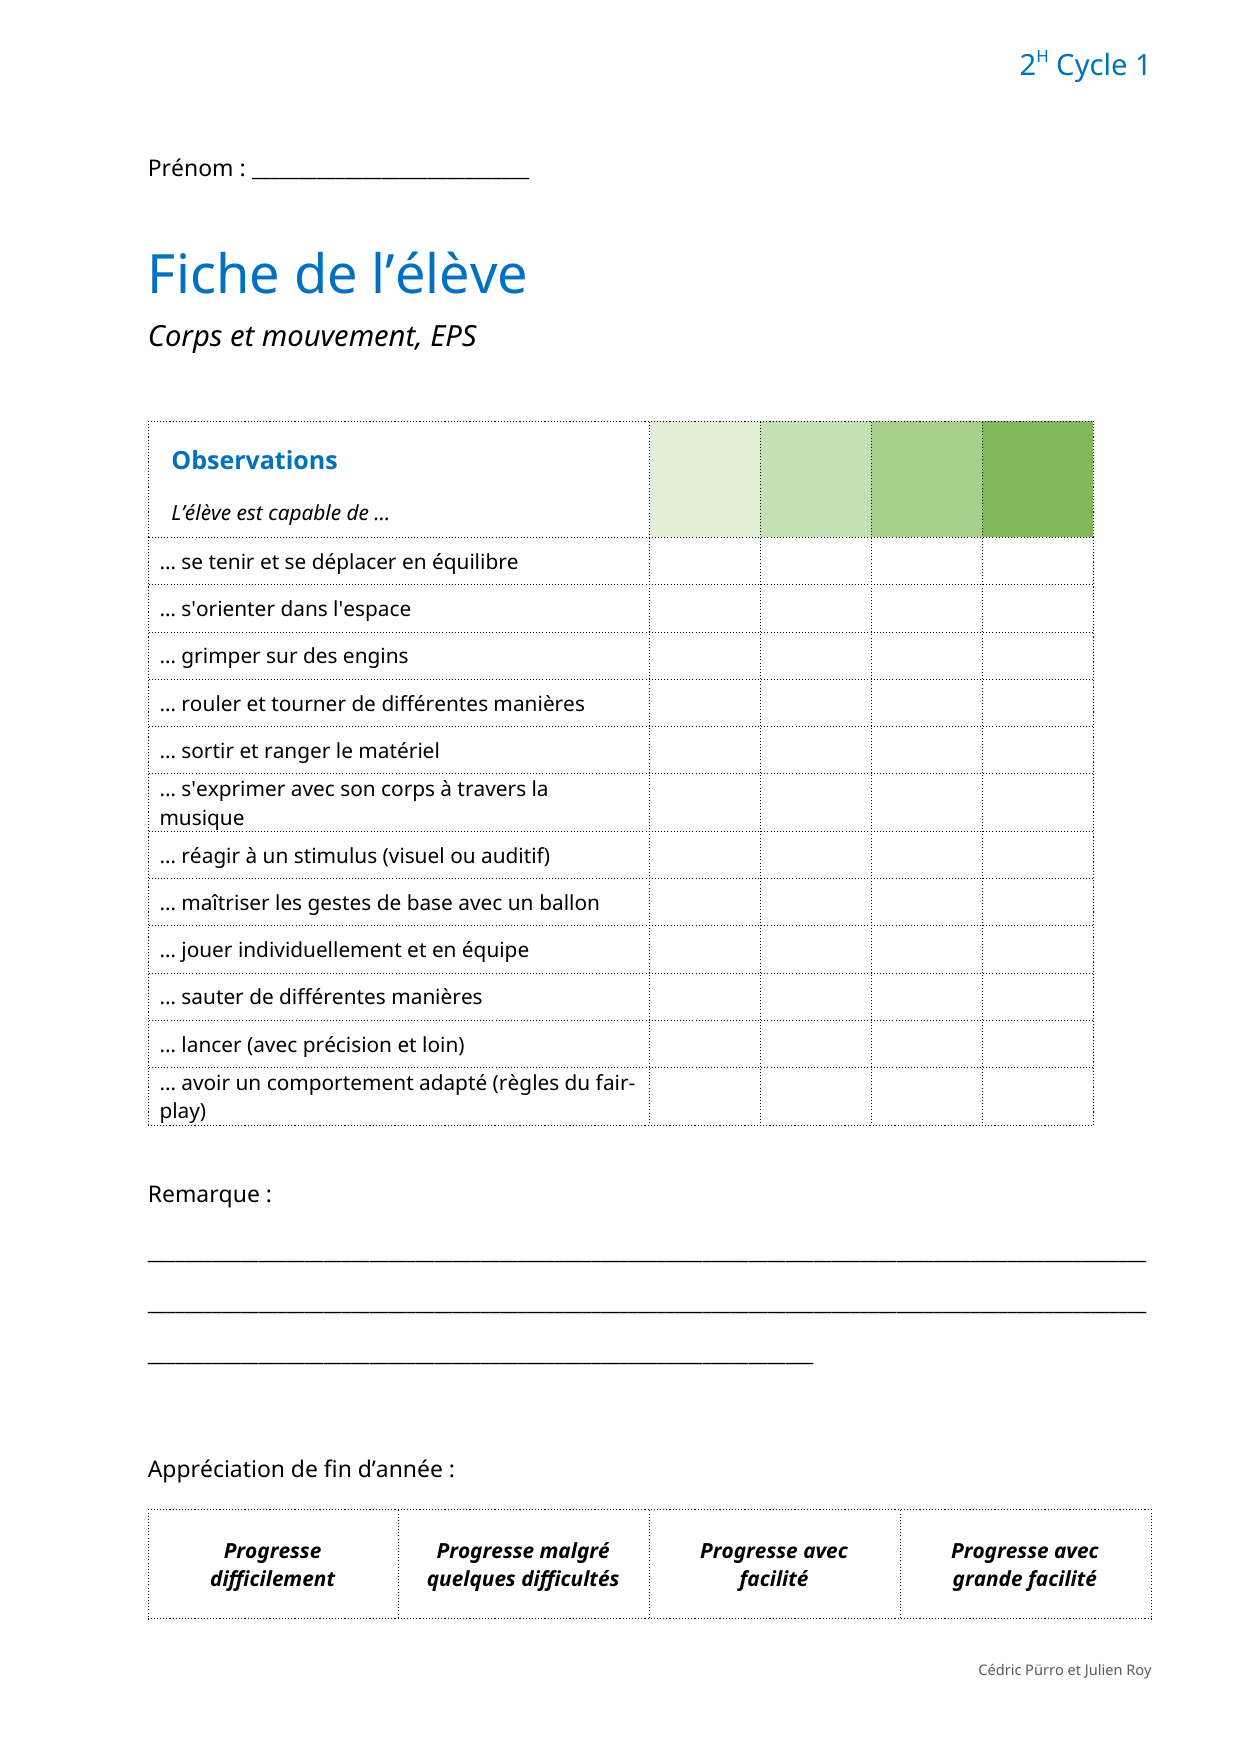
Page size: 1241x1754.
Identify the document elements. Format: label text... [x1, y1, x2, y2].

table_cell [982, 632, 1093, 679]
table_cell [650, 584, 760, 632]
table_cell … avoir un comportement adapté (règles du fair-play) [148, 1067, 650, 1125]
table_cell [982, 584, 1093, 632]
table_cell [871, 537, 982, 584]
table_cell [982, 1067, 1093, 1125]
table_cell [982, 831, 1093, 878]
table_header Progresse malgré quelques difficultés [399, 1509, 649, 1618]
text Appréciation de fin d’année : [148, 1453, 1152, 1484]
table_cell [871, 1020, 982, 1067]
table_cell [650, 773, 760, 831]
table_cell [760, 973, 871, 1020]
table_cell [871, 973, 982, 1020]
table_cell [871, 878, 982, 925]
table_cell [760, 584, 871, 632]
table_cell … s'orienter dans l'espace [148, 584, 650, 632]
table_cell [650, 679, 760, 726]
table_cell [871, 584, 982, 632]
table_header Progresse avec grande facilité [900, 1509, 1151, 1618]
table_header [760, 421, 871, 537]
text ________________________________________________________________________________________________________________________________________________________________________________________________________________________________________________________________________________________________ [148, 1237, 1152, 1368]
table_cell … se tenir et se déplacer en équilibre [148, 537, 650, 584]
table_cell … lancer (avec précision et loin) [148, 1020, 650, 1067]
table_cell [760, 1020, 871, 1067]
table_cell [982, 537, 1093, 584]
text Corps et mouvement, EPS [148, 316, 1152, 355]
table_header [650, 421, 760, 537]
table_header [871, 421, 982, 537]
table_cell [760, 679, 871, 726]
table_cell … s'exprimer avec son corps à travers la musique [148, 773, 650, 831]
table_cell [982, 925, 1093, 973]
text Fiche de l’élève [148, 236, 1152, 310]
table_cell [871, 773, 982, 831]
table_cell [650, 973, 760, 1020]
text Remarque : [148, 1178, 1152, 1210]
table_cell [650, 925, 760, 973]
table_cell [982, 773, 1093, 831]
table_cell [982, 726, 1093, 773]
table_cell [760, 925, 871, 973]
table_cell [650, 632, 760, 679]
table_cell [760, 831, 871, 878]
table_cell [871, 831, 982, 878]
table_cell [650, 1067, 760, 1125]
table_cell [760, 726, 871, 773]
table_cell [760, 632, 871, 679]
table_cell [982, 973, 1093, 1020]
table_header Progresse avec facilité [650, 1509, 900, 1618]
table_cell [871, 925, 982, 973]
table_cell [760, 878, 871, 925]
table_cell … réagir à un stimulus (visuel ou auditif) [148, 831, 650, 878]
table_cell [650, 1020, 760, 1067]
table_cell [760, 773, 871, 831]
table_cell [871, 632, 982, 679]
table_cell [650, 537, 760, 584]
table_cell [650, 726, 760, 773]
table_cell [760, 537, 871, 584]
table_cell … maîtriser les gestes de base avec un ballon [148, 878, 650, 925]
table_cell [982, 878, 1093, 925]
table_cell … rouler et tourner de différentes manières [148, 679, 650, 726]
table_cell … sauter de différentes manières [148, 973, 650, 1020]
table_cell [982, 679, 1093, 726]
table_cell … grimper sur des engins [148, 632, 650, 679]
table_cell … sortir et ranger le matériel [148, 726, 650, 773]
table_cell [982, 1020, 1093, 1067]
table_cell [760, 1067, 871, 1125]
text Prénom : ______________________________ [148, 152, 1152, 183]
table_header Progresse difficilement [148, 1509, 399, 1618]
table_cell [650, 831, 760, 878]
table_cell [871, 726, 982, 773]
table_header Observations L’élève est capable de … [148, 421, 650, 537]
table_header [982, 421, 1093, 537]
table_cell [650, 878, 760, 925]
table_cell … jouer individuellement et en équipe [148, 925, 650, 973]
table_cell [871, 679, 982, 726]
table_cell [871, 1067, 982, 1125]
